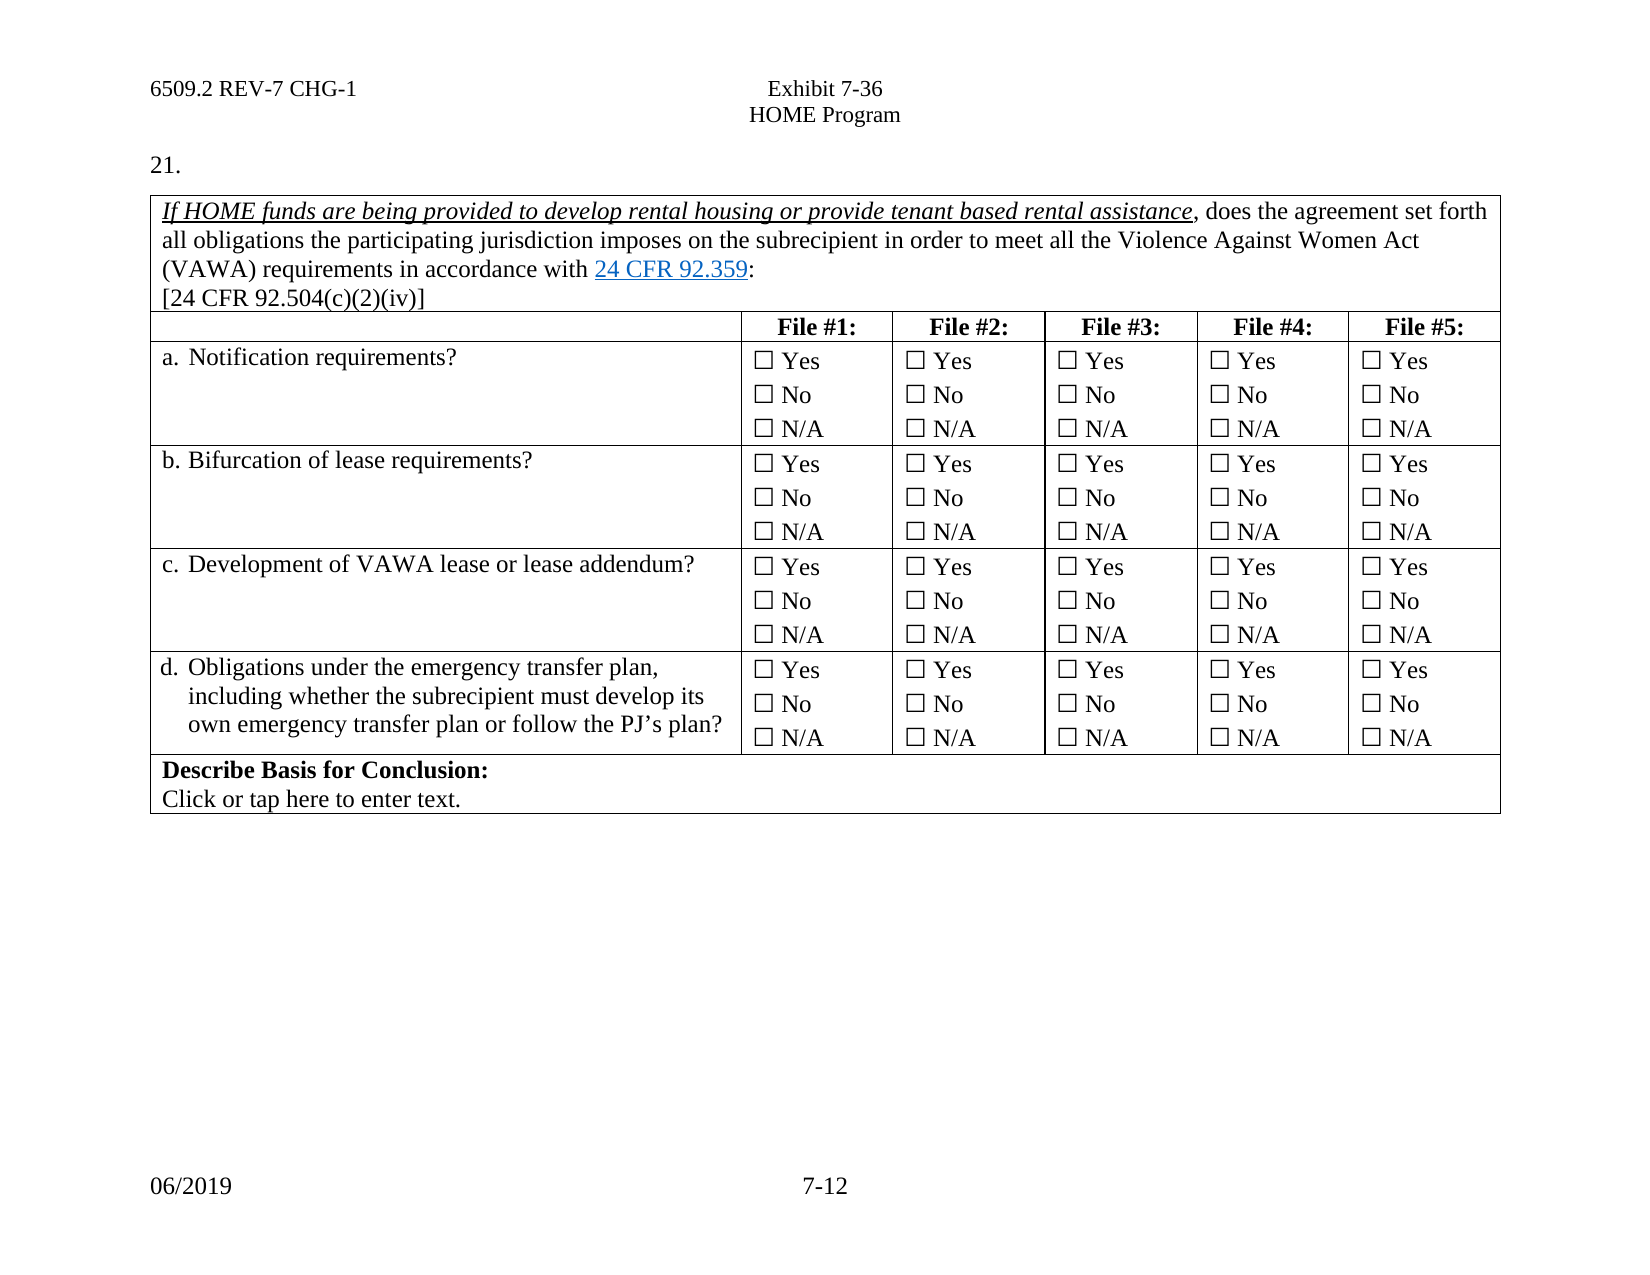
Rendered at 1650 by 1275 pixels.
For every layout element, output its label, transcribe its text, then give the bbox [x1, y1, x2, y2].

table_cell Yes No N/A [1198, 446, 1348, 548]
table_cell Yes No N/A [1198, 652, 1348, 754]
table_cell Yes No N/A [742, 652, 892, 754]
table_cell Yes No N/A [742, 549, 892, 651]
table_cell Yes No N/A [893, 549, 1044, 651]
table_cell Obligations under the emergency transfer plan, including whether the subrecipient must develop its own emergency transfer plan or follow the PJ’s plan? [151, 652, 741, 754]
table_cell Bifurcation of lease requirements? [151, 446, 741, 548]
table_cell Yes No N/A [1349, 446, 1500, 548]
table_cell Yes No N/A [893, 446, 1044, 548]
table_cell Yes No N/A [893, 652, 1044, 754]
table_cell [151, 312, 741, 341]
table_cell Yes No N/A [742, 342, 892, 444]
table_cell Describe Basis for Conclusion: [151, 755, 1500, 813]
text 21. [150, 150, 1500, 179]
table_cell Development of VAWA lease or lease addendum? [151, 549, 741, 651]
table_cell Yes No N/A [1046, 446, 1197, 548]
table_cell File #5: [1349, 312, 1500, 341]
table_cell File #1: [742, 312, 892, 341]
table_cell Yes No N/A [1046, 342, 1197, 444]
table_cell Yes No N/A [893, 342, 1044, 444]
table_cell Yes No N/A [1046, 652, 1197, 754]
table_cell Notification requirements? [151, 342, 741, 444]
table_cell Yes No N/A [1198, 549, 1348, 651]
table_cell File #2: [893, 312, 1044, 341]
table_cell Yes No N/A [1046, 549, 1197, 651]
table_cell Yes No N/A [1349, 549, 1500, 651]
table_cell Yes No N/A [1349, 342, 1500, 444]
table_cell Yes No N/A [742, 446, 892, 548]
table_cell Yes No N/A [1349, 652, 1500, 754]
table_header If HOME funds are being provided to develop rental housing or provide tenant based rental assistance, does the agreement set forth all obligations the participating jurisdiction imposes on the subrecipient in order to meet all the Violence Against Women Act (VAWA) requirements in accordance with 24 CFR 92.359: [24 CFR 92.504(c)(2)(iv)] [151, 196, 1500, 311]
table_cell File #4: [1198, 312, 1348, 341]
table_cell Yes No N/A [1198, 342, 1348, 444]
table_cell File #3: [1046, 312, 1197, 341]
